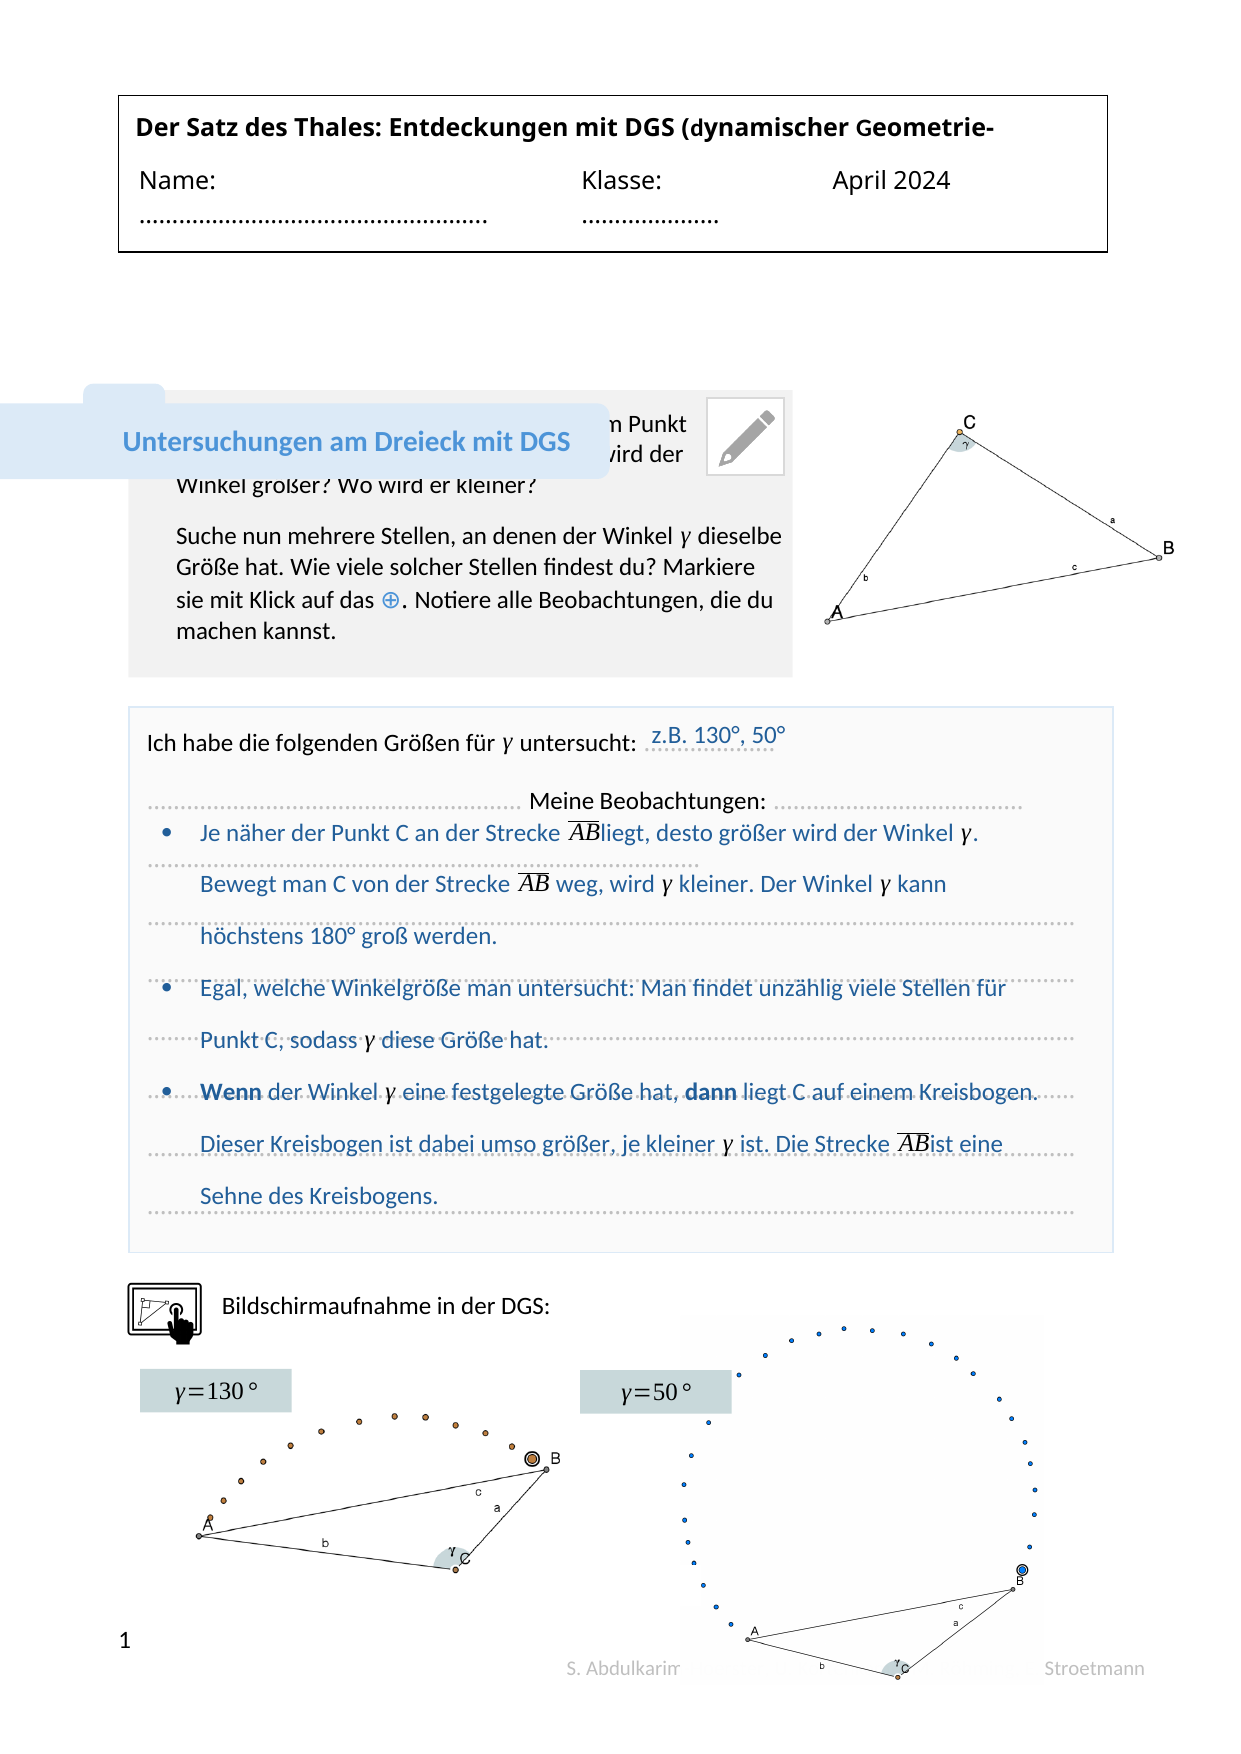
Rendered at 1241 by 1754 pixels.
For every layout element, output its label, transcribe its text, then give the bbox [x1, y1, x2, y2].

text Bildschirmaufnahme in der DGS: [209, 1290, 1146, 1321]
table_header Arbeit mit DGS Klasse: ………………… [561, 155, 812, 251]
picture [713, 405, 780, 472]
picture [182, 1396, 581, 1591]
table_header April 2024 [812, 96, 1107, 251]
picture [120, 1264, 209, 1354]
picture [805, 397, 1190, 661]
picture [680, 1315, 1044, 1685]
table_header Der Satz des Thales Name: …………………………………………….. [119, 96, 561, 251]
